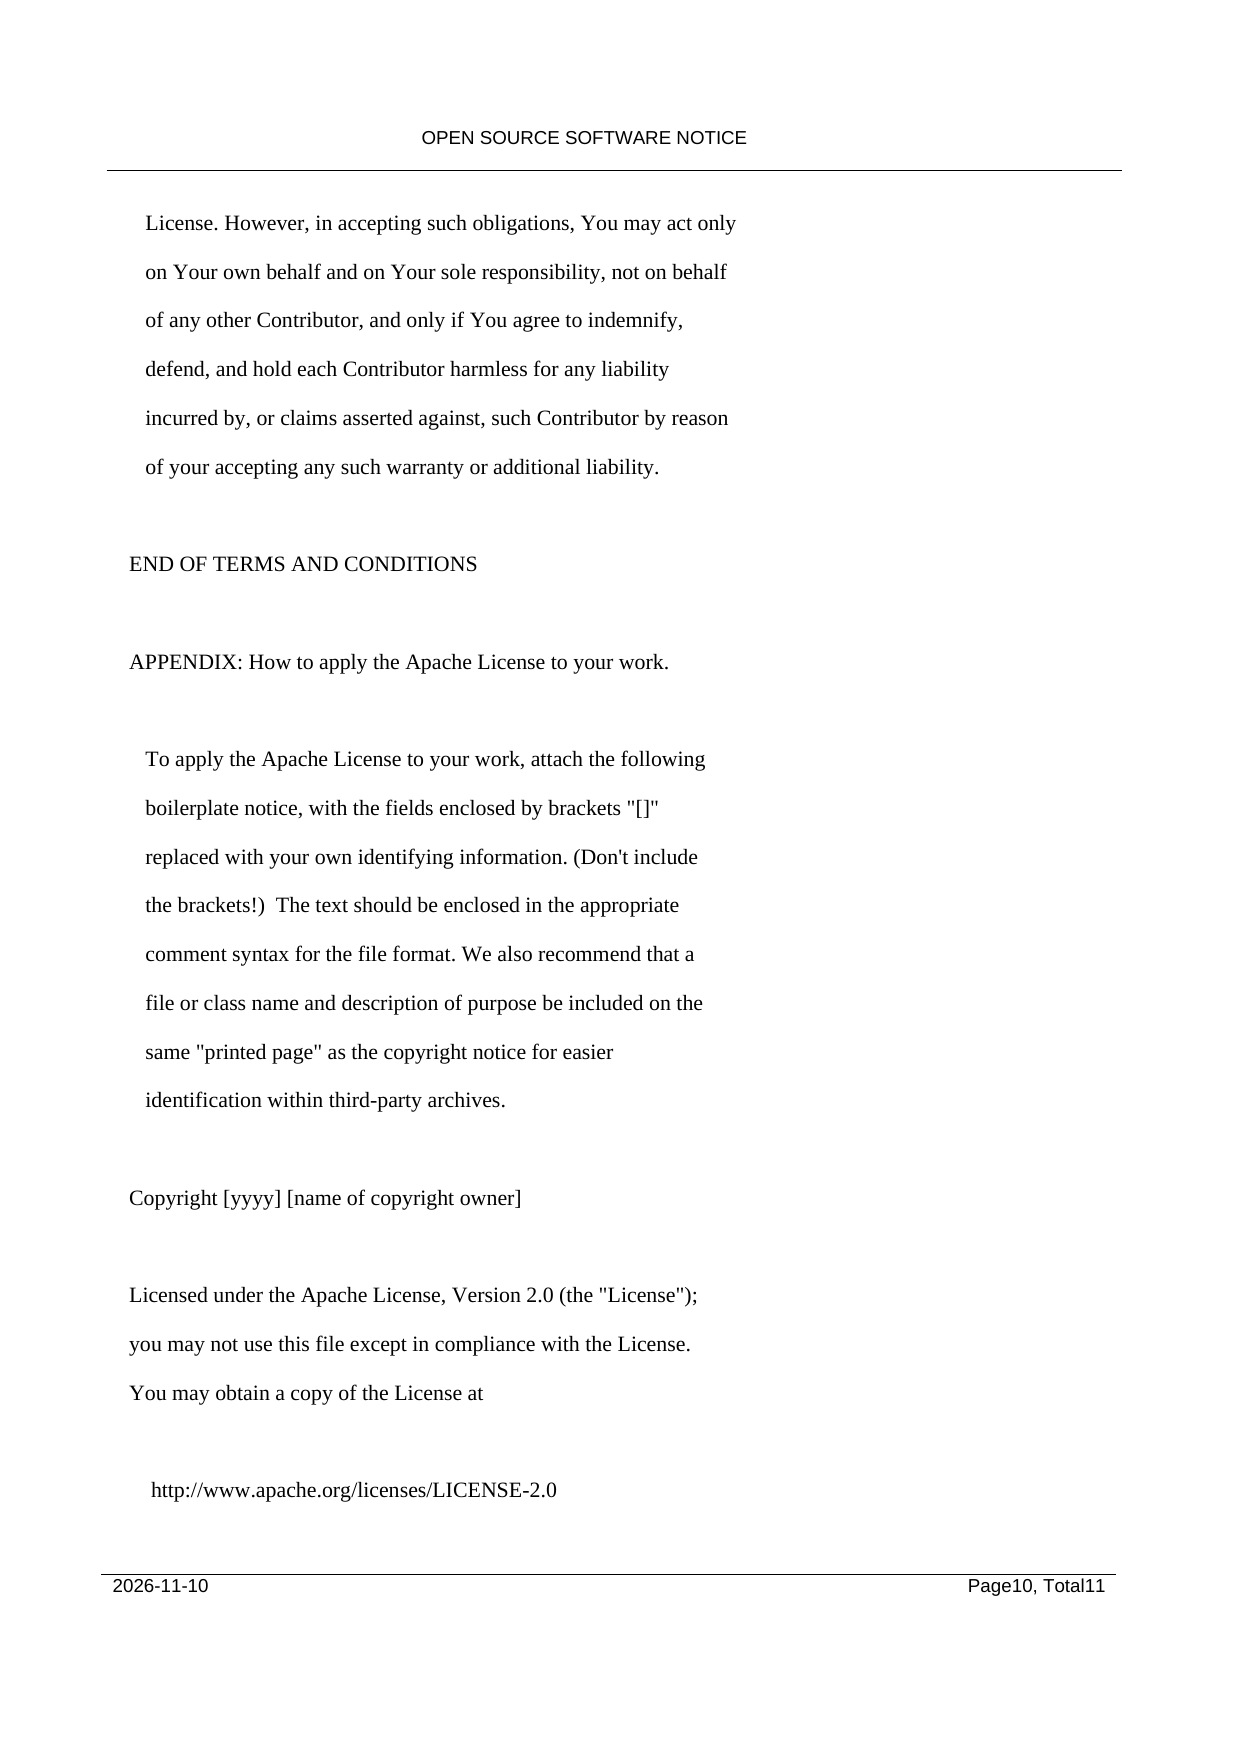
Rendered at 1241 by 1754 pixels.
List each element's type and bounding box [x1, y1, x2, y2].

text [112, 206, 1128, 1506]
